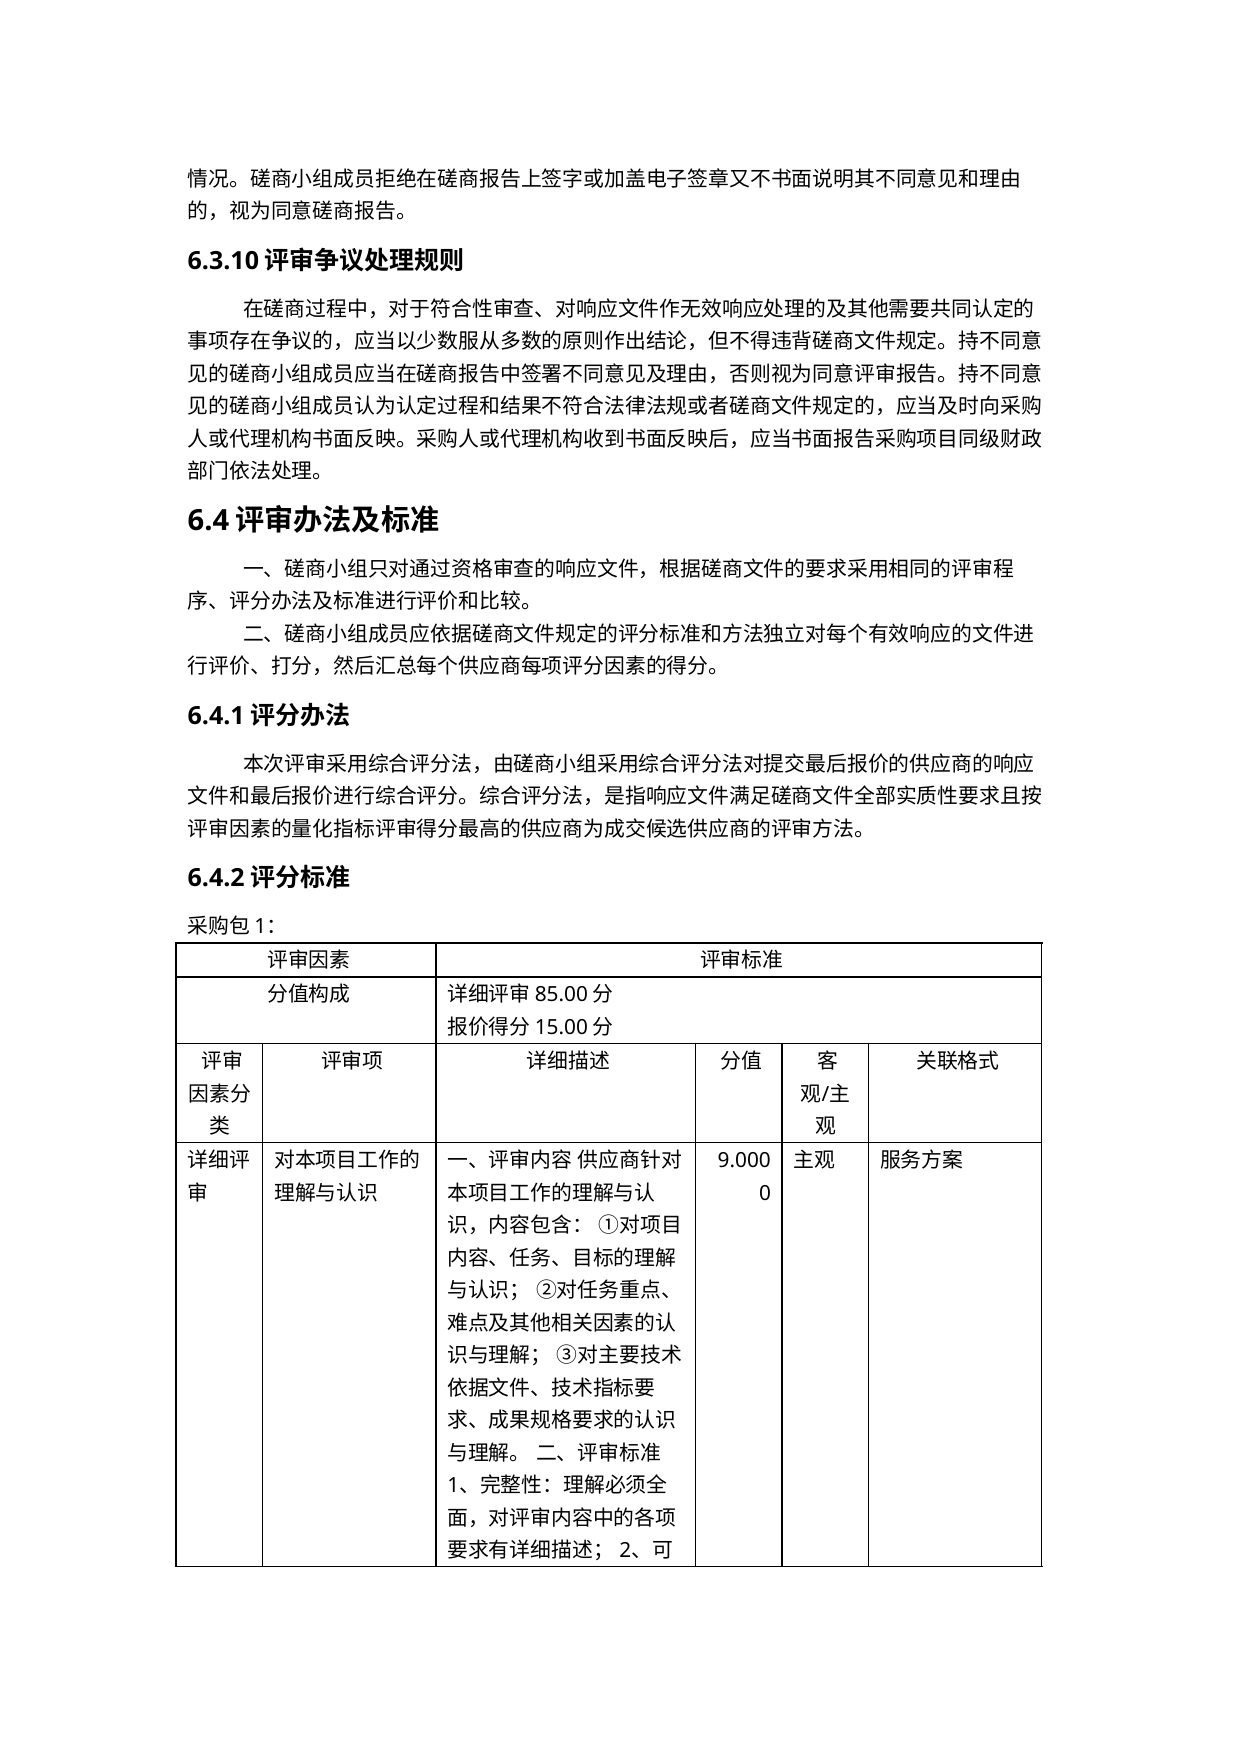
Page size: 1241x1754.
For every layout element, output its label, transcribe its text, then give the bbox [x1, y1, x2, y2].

table_header 评审因素 [177, 944, 435, 976]
table_cell 分值构成 [177, 978, 435, 1043]
text 在磋商过程中，对于符合性审查、对响应文件作无效响应处理的及其他需要共同认定的事项存在争议的，应当以少数服从多数的原则作出结论，但不得违背磋商文件规定。持不同意见的磋商小组成员应当在磋商报告中签署不同意见及理由，否则视为同意评审报告。持不同意见的磋商小组成员认为认定过程和结果不符合法律法规或者磋商文件规定的，应当及时向采购人或代理机构书面反映。采购人或代理机构收到书面反映后，应当书面报告采购项目同级财政部门依法处理。 [187, 292, 1053, 487]
table_cell 客观/主观 [783, 1044, 868, 1142]
text 一、磋商小组只对通过资格审查的响应文件，根据磋商文件的要求采用相同的评审程序、评分办法及标准进行评价和比较。 [187, 552, 1053, 617]
text 6.3.10评审争议处理规则 [187, 227, 1053, 292]
table_cell 评审因素分类 [177, 1044, 262, 1142]
table_cell 详细描述 [437, 1044, 695, 1142]
text 二、磋商小组成员应依据磋商文件规定的评分标准和方法独立对每个有效响应的文件进行评价、打分，然后汇总每个供应商每项评分因素的得分。 [187, 617, 1053, 682]
text 6.4.2评分标准 [187, 844, 1053, 909]
table_header 评审标准 [437, 944, 1041, 976]
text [187, 162, 1053, 227]
table_cell 对本项目工作的理解与认识 [263, 1143, 435, 1566]
table_cell 详细评审85.00分 报价得分15.00分 [437, 978, 1041, 1043]
table_cell 9.0000 [696, 1143, 781, 1566]
table_cell 服务方案 [869, 1143, 1041, 1566]
table_cell 评审项 [263, 1044, 435, 1142]
text 本次评审采用综合评分法，由磋商小组采用综合评分法对提交最后报价的供应商的响应文件和最后报价进行综合评分。综合评分法，是指响应文件满足磋商文件全部实质性要求且按评审因素的量化指标评审得分最高的供应商为成交候选供应商的评审方法。 [187, 747, 1053, 844]
text 6.4评审办法及标准 [187, 487, 1053, 552]
table_cell 关联格式 [869, 1044, 1041, 1142]
text 采购包1： [187, 909, 1053, 942]
table_cell 详细评审 [177, 1143, 262, 1566]
text 6.4.1评分办法 [187, 682, 1053, 747]
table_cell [437, 1143, 695, 1566]
table_cell 主观 [783, 1143, 868, 1566]
table_cell 分值 [696, 1044, 781, 1142]
